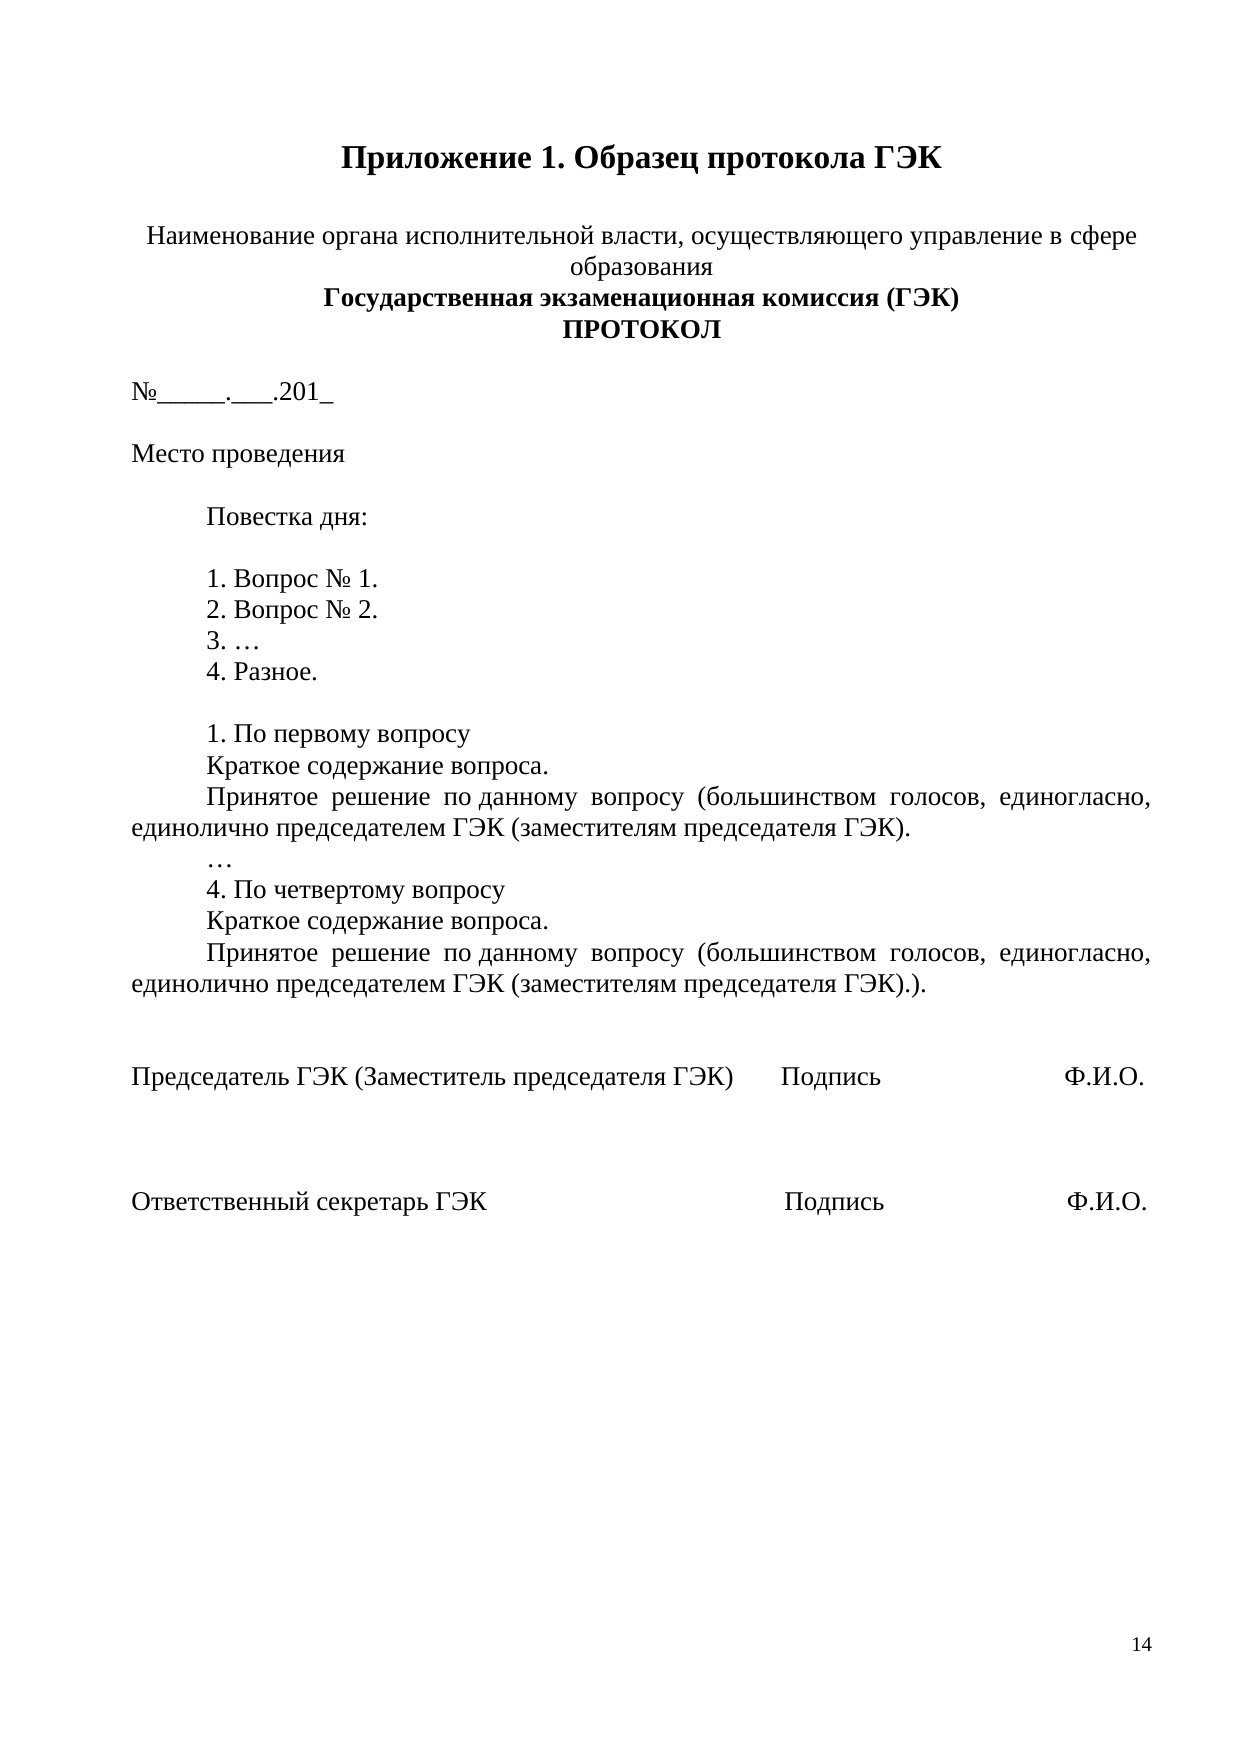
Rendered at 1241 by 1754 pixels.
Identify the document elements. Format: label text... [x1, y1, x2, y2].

text 4. По четвертому вопросу [131, 873, 1152, 904]
text ПРОТОКОЛ [131, 313, 1152, 344]
text 4. Разное. [131, 655, 1152, 686]
text Краткое содержание вопроса. [131, 749, 1152, 780]
text 1. Вопрос № 1. [131, 562, 1152, 593]
text Место проведения [131, 437, 1152, 468]
text Принятое решение по данному вопросу (большинством голосов, единогласно, единолично председателем ГЭК (заместителям председателя ГЭК).). [131, 936, 1152, 998]
text 1. По первому вопросу [131, 718, 1152, 749]
subtitle Приложение 1. Образец протокола ГЭК [131, 137, 1152, 176]
text Председатель ГЭК (Заместитель председателя ГЭК) Подпись Ф.И.О. [131, 1060, 1152, 1091]
text 2. Вопрос № 2. [131, 593, 1152, 624]
text Принятое решение по данному вопросу (большинством голосов, единогласно, единолично председателем ГЭК (заместителям председателя ГЭК). [131, 780, 1152, 842]
text Ответственный секретарь ГЭК Подпись Ф.И.О. [131, 1185, 1152, 1216]
text Наименование органа исполнительной власти, осуществляющего управление в сфере образования [131, 219, 1152, 282]
text Государственная экзаменационная комиссия (ГЭК) [131, 282, 1152, 313]
text №_____.___.201_ [131, 375, 1152, 406]
text 3. … [131, 624, 1152, 655]
text Повестка дня: [131, 499, 1152, 531]
text … [131, 842, 1152, 873]
text Краткое содержание вопроса. [131, 904, 1152, 936]
